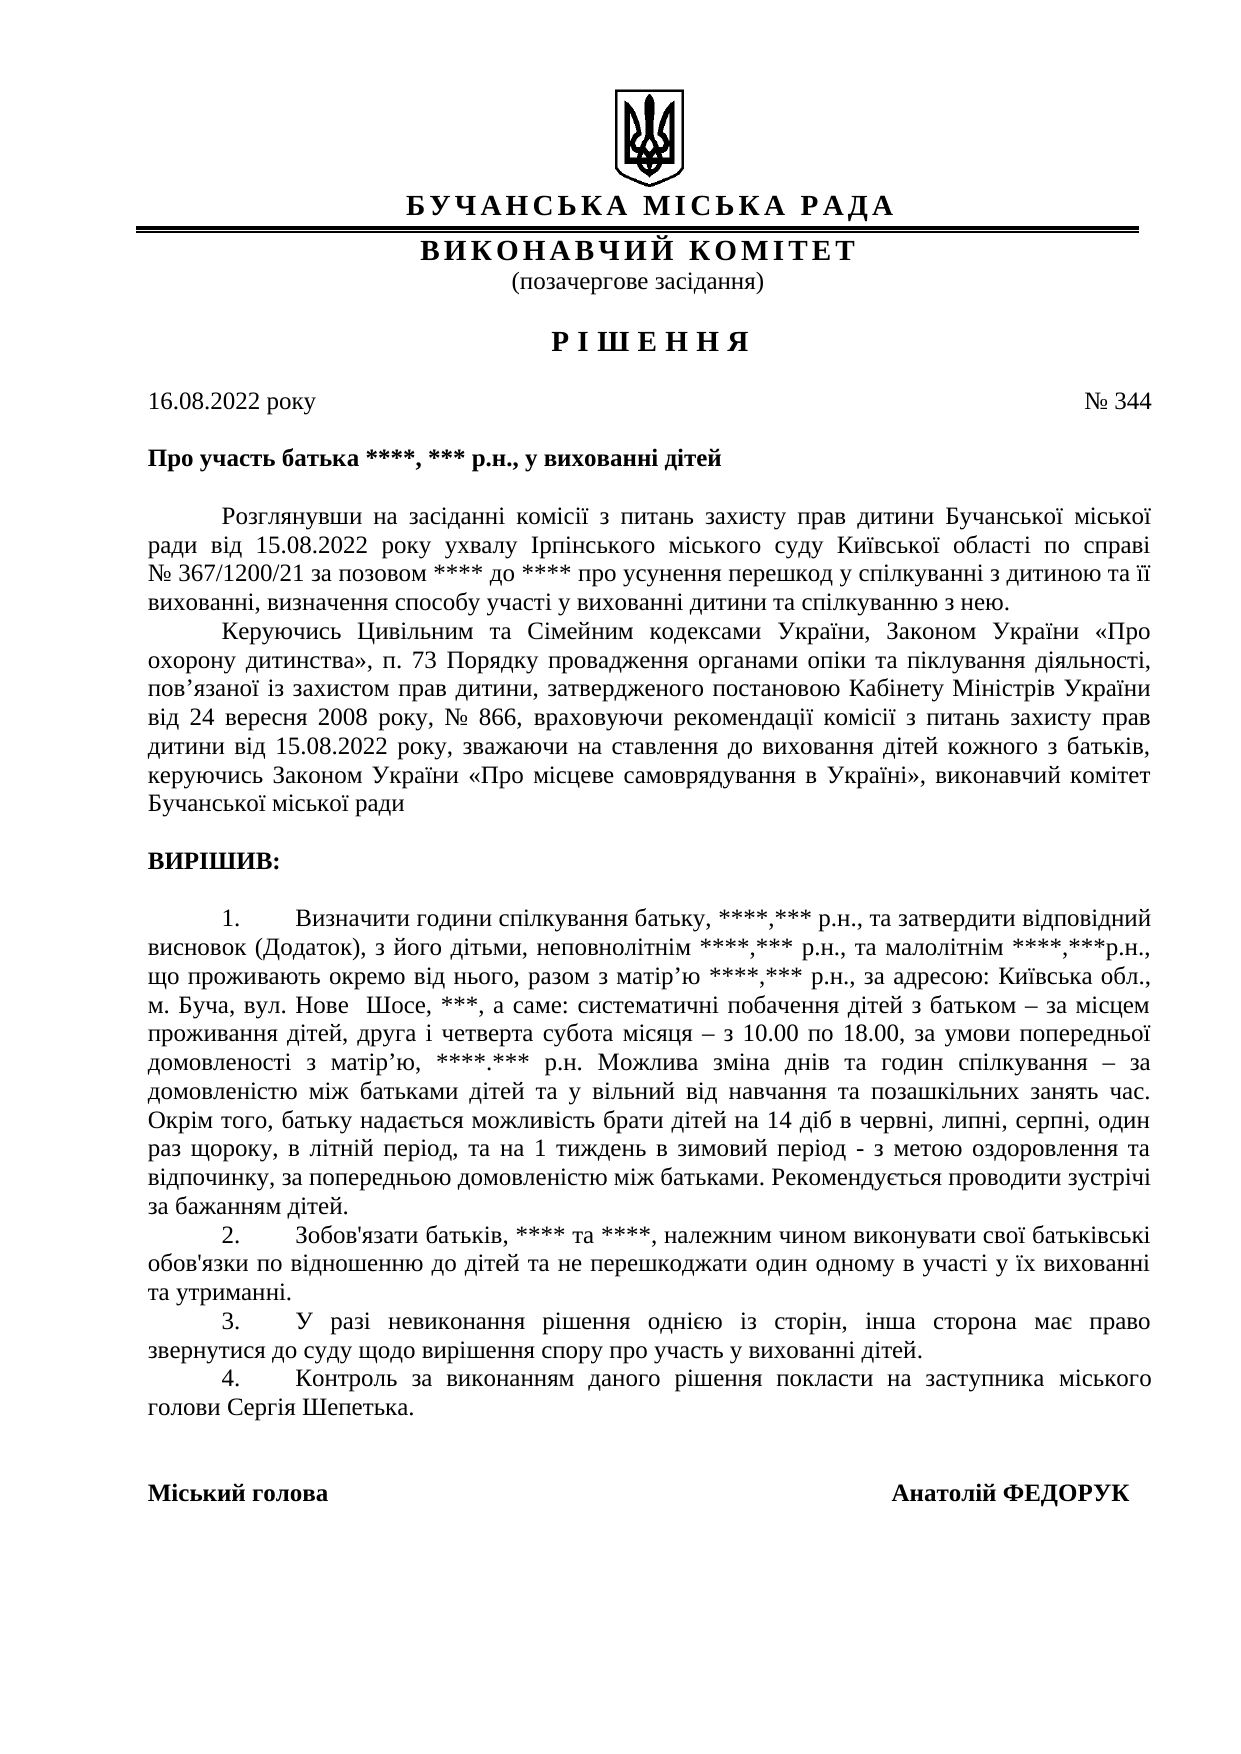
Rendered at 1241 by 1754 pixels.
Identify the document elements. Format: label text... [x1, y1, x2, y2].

table_header № 344 [650, 386, 1163, 415]
text Розглянувши на засіданні комісії з питань захисту прав дитини Бучанської міської ради від 15.08.2022 року ухвалу Ірпінського міського суду Київської області по справі № 367/1200/21 за позовом **** до **** про усунення перешкод у спілкуванні з дитиною та її вихованні, визначення способу участі у вихованні дитини та спілкуванню з нею. [148, 501, 1152, 616]
text Керуючись Цивільним та Сімейним кодексами України, Законом України «Про охорону дитинства», п. 73 Порядку провадження органами опіки та піклування діяльності, пов’язаної із захистом прав дитини, затвердженого постановою Кабінету Міністрів України від 24 вересня 2008 року, № 866, враховуючи рекомендації комісії з питань захисту прав дитини від 15.08.2022 року, зважаючи на ставлення до виховання дітей кожного з батьків, керуючись Законом України «Про місцеве самоврядування в Україні», виконавчий комітет Бучанської міської ради [148, 616, 1152, 817]
text ВИРІШИВ: [148, 846, 1152, 875]
text РІШЕННЯ [148, 324, 1152, 357]
text БУЧАНСЬКА МІСЬКА РАДА [148, 188, 1152, 221]
table_header Міський голова [136, 1479, 576, 1507]
text Про участь батька ****, *** р.н., у вихованні дітей [148, 443, 768, 472]
list Зобов'язати батьків, **** та ****, належним чином виконувати свої батьківські обов'язки по відношенню до дітей та не перешкоджати один одному в участі у їх вихованні та утриманні. [148, 1220, 1152, 1306]
list У разі невиконання рішення однією із сторін, інша сторона має право звернутися до суду щодо вирішення спору про участь у вихованні дітей. [148, 1306, 1152, 1363]
picture [613, 88, 686, 188]
table_header Анатолій ФЕДОРУК [576, 1479, 1140, 1507]
list Визначити години спілкування батьку, ****,*** р.н., та затвердити відповідний висновок (Додаток), з його дітьми, неповнолітнім ****,*** р.н., та малолітнім ****,***р.н., що проживають окремо від нього, разом з матір’ю ****,*** р.н., за адресою: Київська обл., м. Буча, вул. Нове Шосе, ***, а саме: систематичні побачення дітей з батьком – за місцем проживання дітей, друга і четверта субота місяця – з 10.00 по 18.00, за умови попередньої домовленості з матір’ю, ****.*** р.н. Можлива зміна днів та годин спілкування – за домовленістю між батьками дітей та у вільний від навчання та позашкільних занять час. Окрім того, батьку надається можливість брати дітей на 14 діб в червні, липні, серпні, один раз щороку, в літній період, та на 1 тиждень в зимовий період - з метою оздоровлення та відпочинку, за попередньою домовленістю між батьками. Рекомендується проводити зустрічі за бажанням дітей. [148, 903, 1152, 1220]
table_header 16.08.2022 року [136, 386, 649, 415]
table_header ВИКОНАВЧИЙ КОМІТЕТ (позачергове засідання) [136, 233, 1139, 324]
list Контроль за виконанням даного рішення покласти на заступника міського голови Сергія Шепетька. [148, 1363, 1152, 1421]
